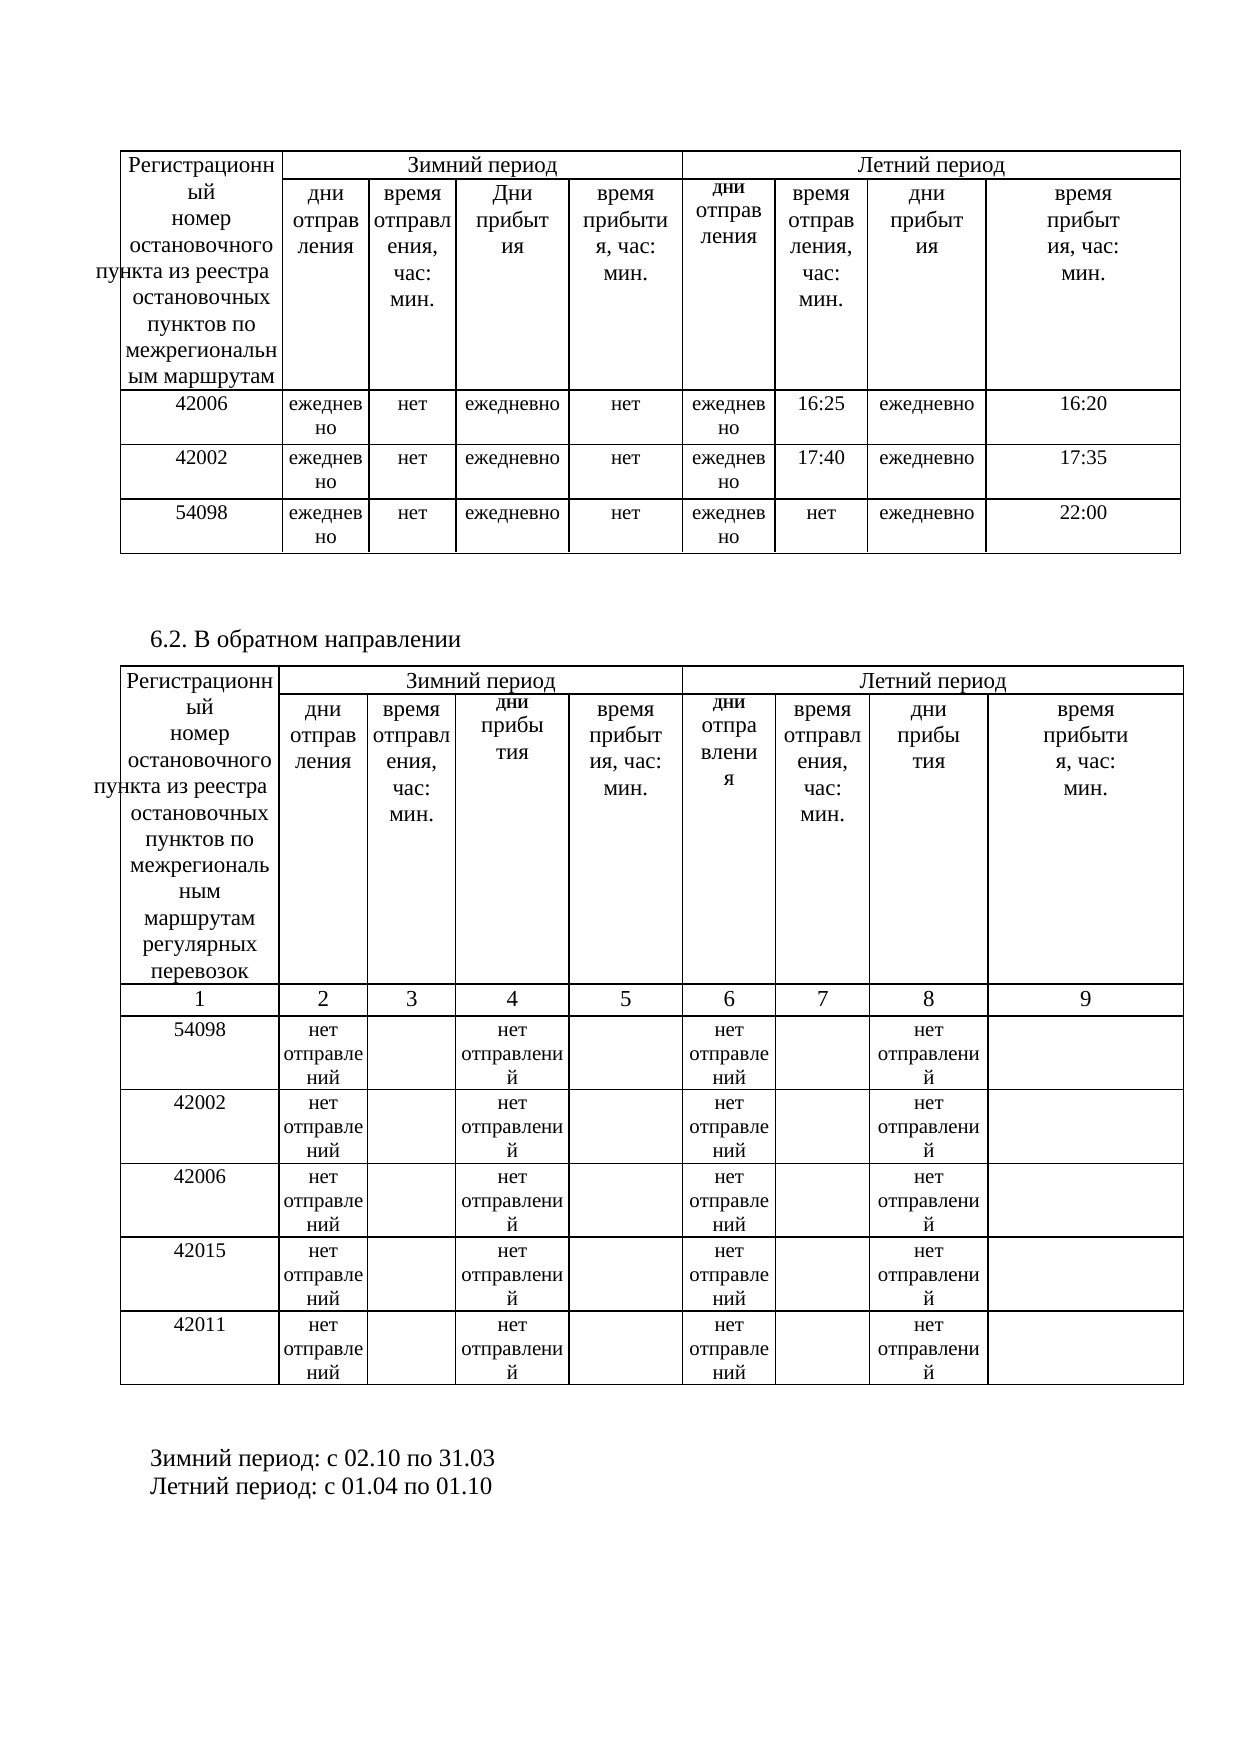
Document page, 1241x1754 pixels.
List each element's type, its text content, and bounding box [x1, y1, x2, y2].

table_cell ежедневно [283, 391, 368, 444]
table_cell [368, 1090, 455, 1162]
table_cell нет отправлений [870, 1017, 987, 1089]
table_cell нет [370, 500, 455, 552]
table_cell нет отправлений [683, 1090, 775, 1162]
table_cell [989, 1164, 1183, 1236]
table_cell дни прибы тия [870, 695, 987, 983]
table_cell ежедневно [457, 500, 568, 552]
table_cell нет отправлений [280, 1312, 367, 1384]
text Летний период: с 01.04 по 01.10 [150, 1471, 1090, 1500]
table_cell дни отправ ления [280, 695, 367, 983]
table_cell 5 [570, 985, 682, 1015]
table_cell 22:00 [987, 500, 1180, 552]
table_cell ежедневно [868, 445, 985, 498]
table_cell ежедневно [457, 445, 568, 498]
table_cell нет отправлений [683, 1164, 775, 1236]
table_cell 42006 [121, 1164, 278, 1236]
table_cell ежедневно [683, 445, 774, 498]
table_cell [368, 1238, 455, 1310]
table_cell 42006 [121, 391, 282, 444]
table_cell нет отправлений [683, 1017, 775, 1089]
table_header Зимний период [283, 152, 682, 178]
table_cell время отправл ения, час: мин. [368, 695, 455, 983]
table_cell 6 [683, 985, 775, 1015]
table_cell [570, 1017, 682, 1089]
table_cell нет отправлений [280, 1164, 367, 1236]
table_cell нет отправлений [456, 1090, 568, 1162]
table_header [121, 152, 282, 389]
table_cell 17:40 [776, 445, 867, 498]
table_cell нет отправлений [456, 1017, 568, 1089]
table_cell нет [570, 391, 682, 444]
table_cell нет отправлений [280, 1017, 367, 1089]
table_cell 42011 [121, 1312, 278, 1384]
table_cell время прибыти я, час: мин. [989, 695, 1183, 983]
table_cell [570, 1312, 682, 1384]
table_cell 17:35 [987, 445, 1180, 498]
table_cell [989, 1238, 1183, 1310]
table_cell 42002 [121, 445, 282, 498]
table_cell [776, 1312, 869, 1384]
table_cell время прибыт ия, час: мин. [570, 695, 682, 983]
table_cell [570, 1238, 682, 1310]
table_cell 4 [456, 985, 568, 1015]
table_cell 16:25 [776, 391, 867, 444]
table_cell [989, 1090, 1183, 1162]
table_cell нет отправлений [280, 1090, 367, 1162]
table_cell нет отправлений [456, 1238, 568, 1310]
table_header Летний период [683, 667, 1183, 693]
table_cell [368, 1017, 455, 1089]
table_cell нет отправлений [456, 1312, 568, 1384]
table_cell нет отправлений [870, 1238, 987, 1310]
table_cell нет [776, 500, 867, 552]
table_cell нет [570, 500, 682, 552]
text Зимний период: с 02.10 по 31.03 [150, 1443, 1090, 1471]
table_cell нет отправлений [683, 1312, 775, 1384]
table_cell ДНИ отправ ления [683, 180, 774, 389]
table_cell 42002 [121, 1090, 278, 1162]
table_header Регистрационный номер остановочного пункта из реестра остановочных пунктов по межрегиональным маршрутам регулярных перевозок [121, 667, 278, 983]
table_cell нет [570, 445, 682, 498]
table_cell нет отправлений [683, 1238, 775, 1310]
table_cell время прибыти я, час: мин. [570, 180, 682, 389]
table_cell [368, 1164, 455, 1236]
table_cell время отправ ления, час: мин. [776, 180, 867, 389]
table_cell [570, 1090, 682, 1162]
table_cell нет отправлений [456, 1164, 568, 1236]
table_cell нет отправлений [280, 1238, 367, 1310]
table_cell время отправл ения, час: мин. [776, 695, 869, 983]
table_cell нет отправлений [870, 1312, 987, 1384]
table_cell нет отправлений [870, 1164, 987, 1236]
table_cell [989, 1017, 1183, 1089]
table_cell Дни прибыт ия [457, 180, 568, 389]
table_cell нет [370, 445, 455, 498]
table_cell [776, 1017, 869, 1089]
table_cell ежедневно [283, 445, 368, 498]
table_cell 16:20 [987, 391, 1180, 444]
table_cell 9 [989, 985, 1183, 1015]
table_header Зимний период [280, 667, 682, 693]
table_cell ежедневно [457, 391, 568, 444]
table_cell [368, 1312, 455, 1384]
table_header Летний период [683, 152, 1180, 178]
table_cell время отправл ения, час: мин. [370, 180, 455, 389]
table_cell 54098 [121, 1017, 278, 1089]
table_cell 3 [368, 985, 455, 1015]
table_cell [570, 1164, 682, 1236]
table_cell ежедневно [683, 500, 774, 552]
table_cell 2 [280, 985, 367, 1015]
table_cell ДНИ прибы тия [456, 695, 568, 983]
table_cell ДНИ отпра влени я [683, 695, 775, 983]
text 6.2. В обратном направлении [150, 624, 1090, 653]
table_cell 54098 [121, 500, 282, 552]
table_cell дни прибыт ия [868, 180, 985, 389]
table_cell нет [370, 391, 455, 444]
table_cell [989, 1312, 1183, 1384]
table_cell ежедневно [868, 391, 985, 444]
table_cell 42015 [121, 1238, 278, 1310]
table_cell [776, 1090, 869, 1162]
table_cell 7 [776, 985, 869, 1015]
table_cell 1 [121, 985, 278, 1015]
table_cell [776, 1164, 869, 1236]
table_cell 8 [870, 985, 987, 1015]
table_cell время прибыт ия, час: мин. [987, 180, 1180, 389]
table_cell ежедневно [283, 500, 368, 552]
table_cell дни отправ ления [283, 180, 368, 389]
table_cell ежедневно [683, 391, 774, 444]
table_cell ежедневно [868, 500, 985, 552]
table_cell нет отправлений [870, 1090, 987, 1162]
table_cell [776, 1238, 869, 1310]
